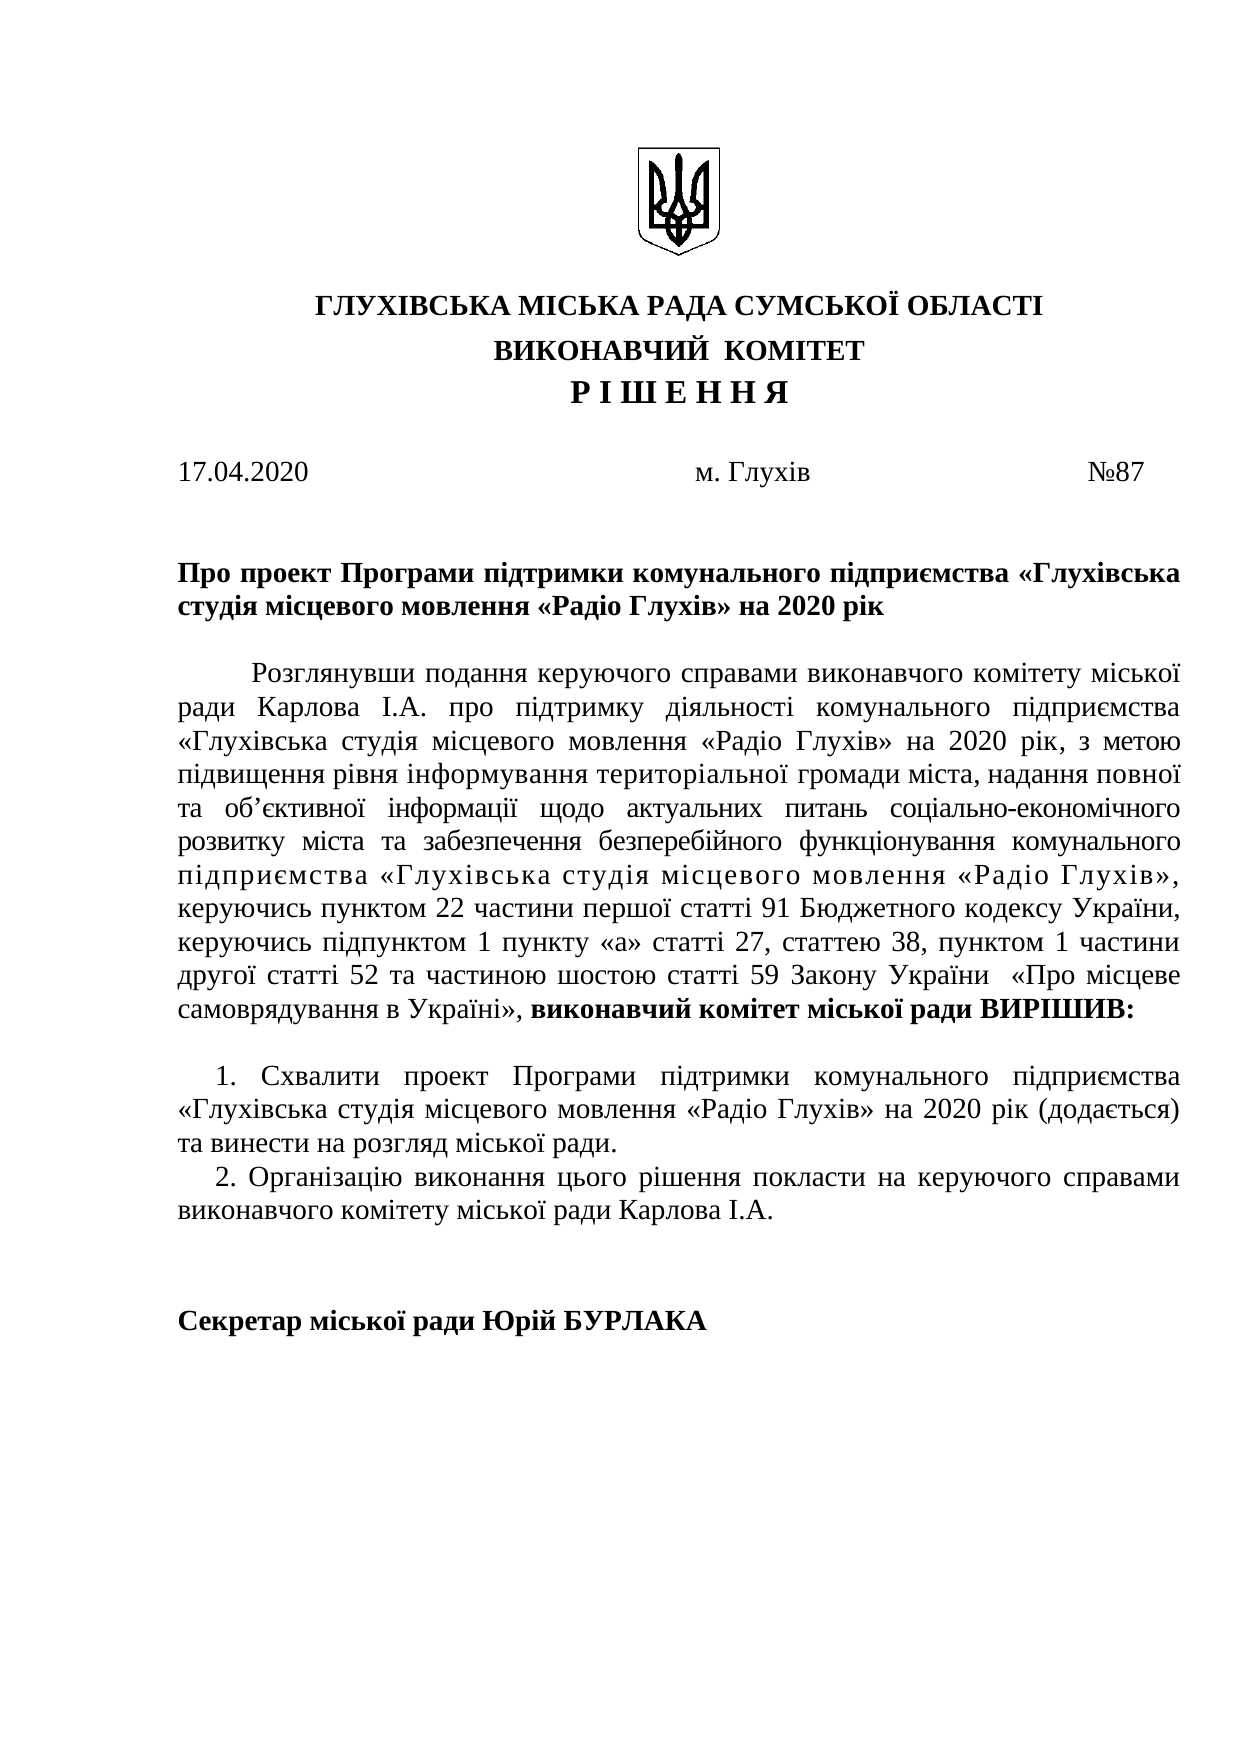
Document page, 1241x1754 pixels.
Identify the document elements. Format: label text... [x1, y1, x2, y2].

text Секретар міської ради Юрій БУРЛАКА [177, 1303, 1181, 1336]
text 2. Організацію виконання цього рішення покласти на керуючого справами виконавчого комітету міської ради Карлова І.А. [177, 1159, 1181, 1226]
text Розглянувши подання керуючого справами виконавчого комітету міської ради Карлова І.А. про підтримку діяльності комунального підприємства «Глухівська студія місцевого мовлення «Радіо Глухів» на 2020 рік, з метою підвищення рівня інформування територіальної громади міста, надання повної та об’єктивної інформації щодо актуальних питань соціально-економічного розвитку міста та забезпечення безперебійного функціонування комунального підприємства «Глухівська студія місцевого мовлення «Радіо Глухів», керуючись пунктом 22 частини першої статті 91 Бюджетного кодексу України, керуючись підпунктом 1 пункту «а» статті 27, статтею 38, пунктом 1 частини другої статті 52 та частиною шостою статті 59 Закону України «Про місцеве самоврядування в Україні», виконавчий комітет міської ради ВИРІШИВ: [177, 656, 1181, 1024]
picture [629, 143, 729, 264]
subtitle ГЛУХІВСЬКА МІСЬКА РАДА СУМСЬКОЇ ОБЛАСТІ [177, 288, 1181, 322]
text Про проект Програми підтримки комунального підприємства «Глухівська студія місцевого мовлення «Радіо Глухів» на 2020 рік [177, 555, 1181, 622]
text Р І Ш Е Н Н Я [177, 372, 1181, 410]
text ВИКОНАВЧИЙ КОМІТЕТ [177, 333, 1181, 367]
text 1. Схвалити проект Програми підтримки комунального підприємства «Глухівська студія місцевого мовлення «Радіо Глухів» на 2020 рік (додається) та винести на розгляд міської ради. [177, 1058, 1181, 1159]
text 17.04.2020 м. Глухів №87 [177, 454, 1181, 488]
